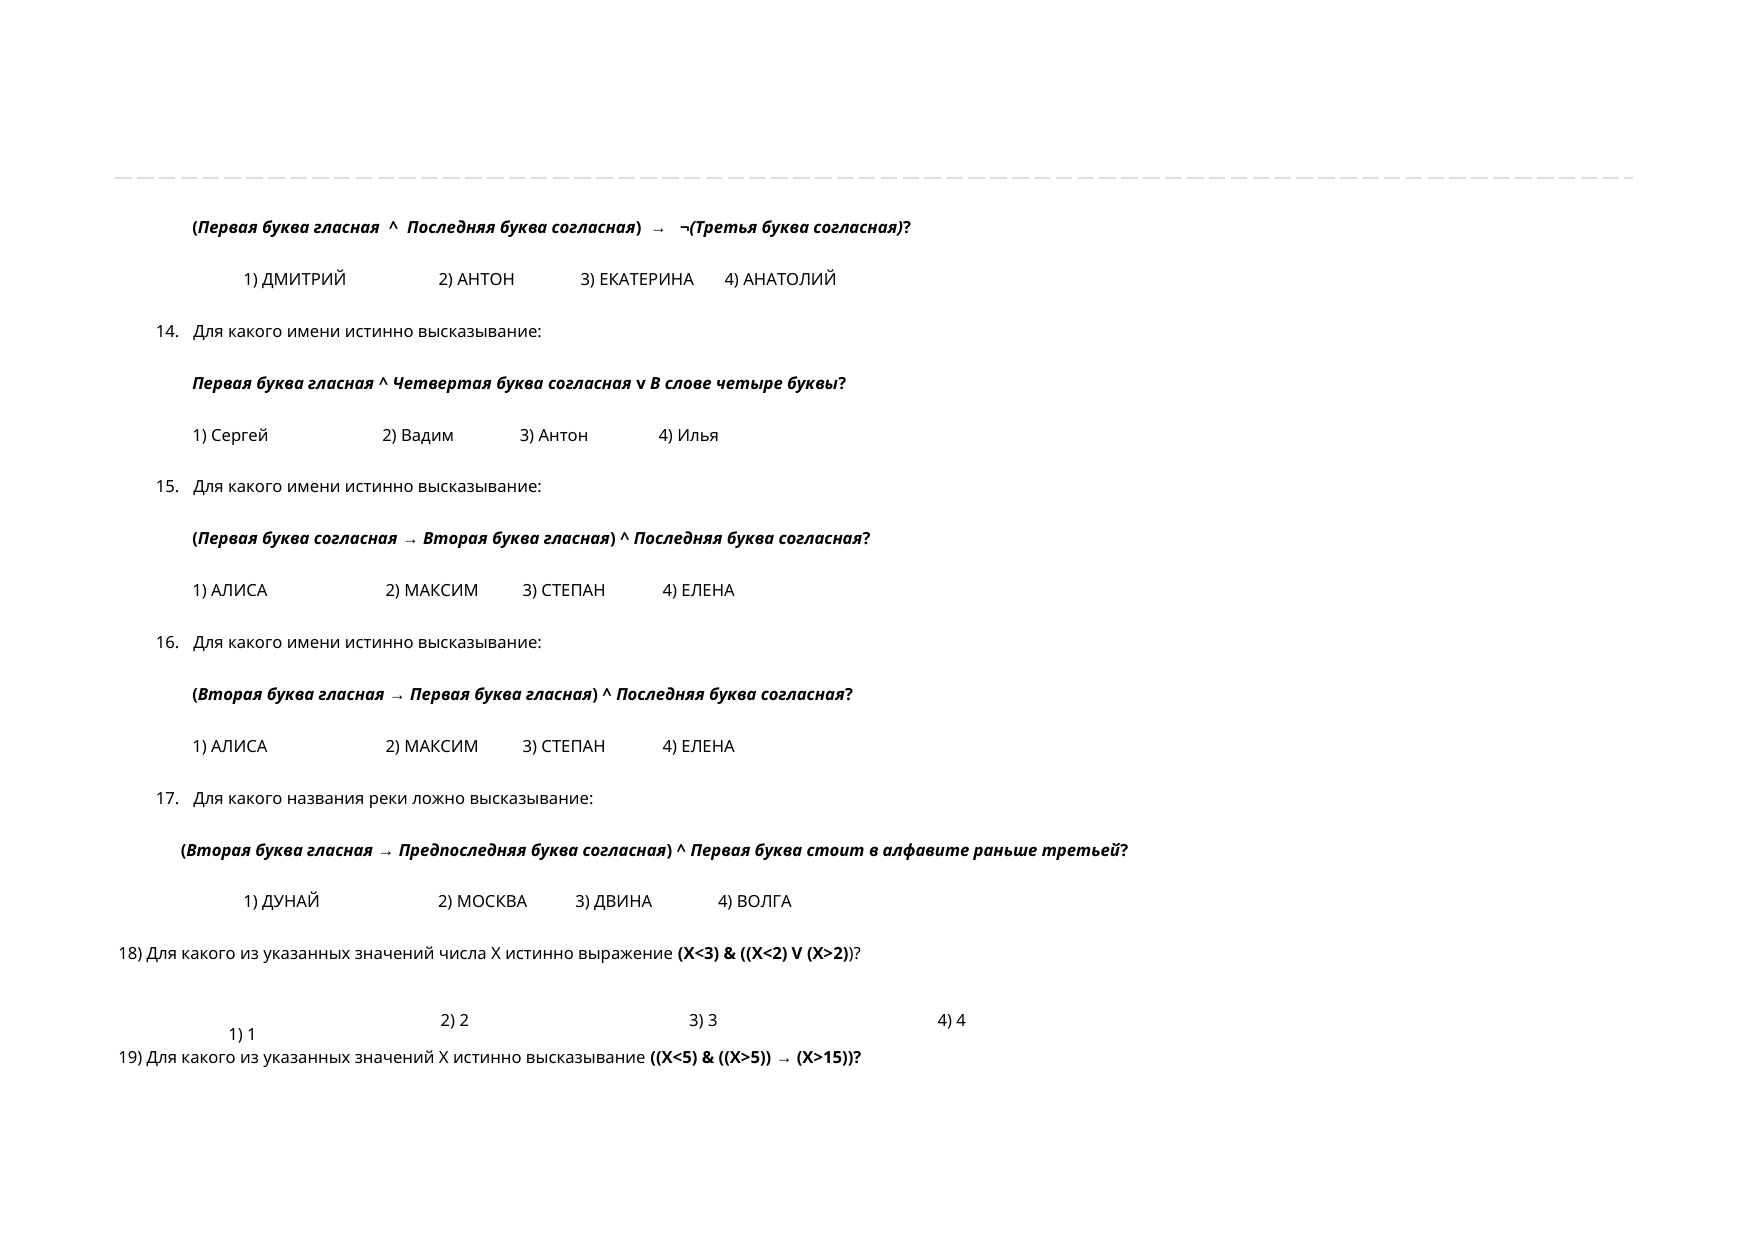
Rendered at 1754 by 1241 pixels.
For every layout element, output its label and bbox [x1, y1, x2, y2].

table_header [115, 177, 1633, 1105]
